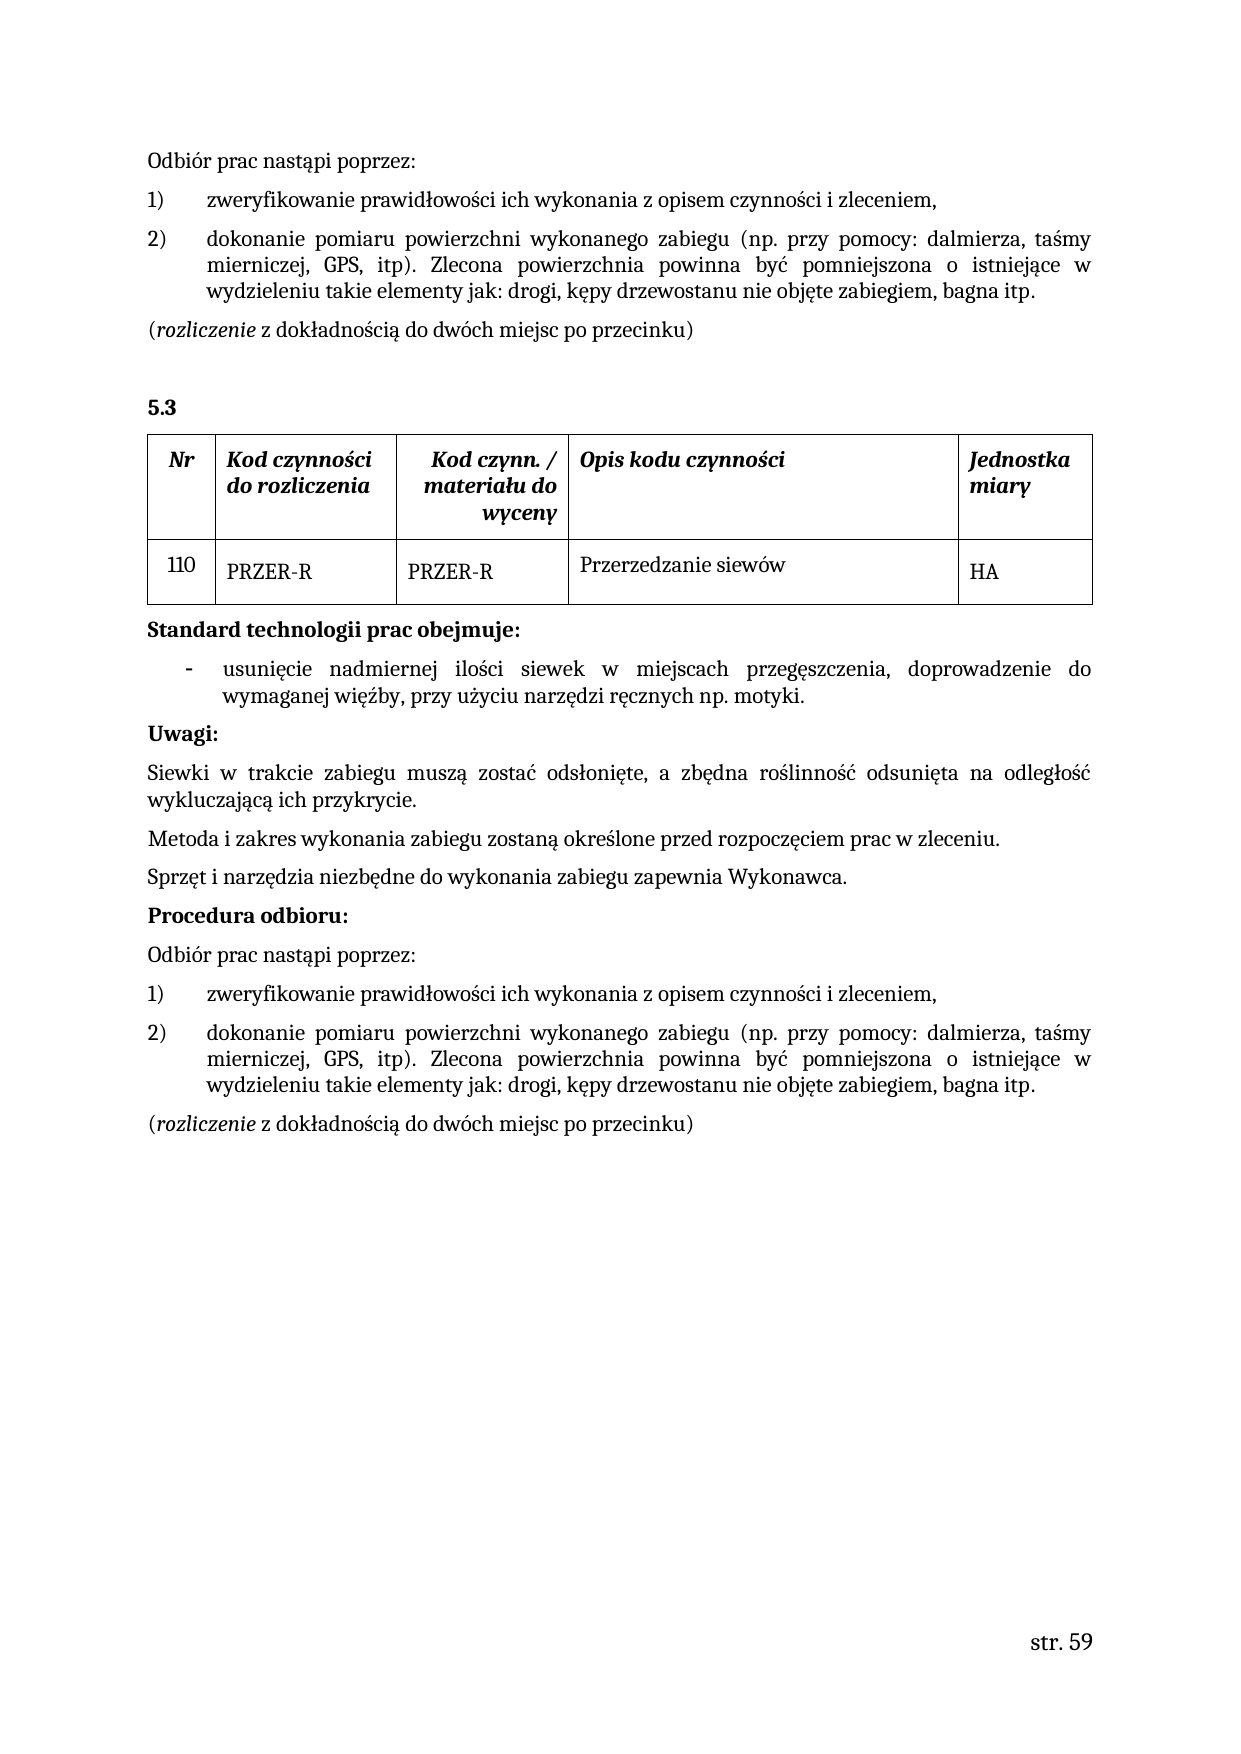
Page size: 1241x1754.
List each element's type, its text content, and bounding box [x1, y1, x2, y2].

text Metoda i zakres wykonania zabiegu zostaną określone przed rozpoczęciem prac w zleceniu. [148, 825, 1093, 852]
text Odbiór prac nastąpi poprzez: [148, 148, 1093, 174]
list usunięcie nadmiernej ilości siewek w miejscach przegęszczenia, doprowadzenie do wymaganej więźby, przy użyciu narzędzi ręcznych np. motyki. [185, 656, 1093, 709]
text (rozliczenie z dokładnością do dwóch miejsc po przecinku) [148, 1111, 1093, 1137]
text Odbiór prac nastąpi poprzez: [148, 942, 1093, 968]
text 2) dokonanie pomiaru powierzchni wykonanego zabiegu (np. przy pomocy: dalmierza, taśmy mierniczej, GPS, itp). Zlecona powierzchnia powinna być pomniejszona o istniejące w wydzieleniu takie elementy jak: drogi, kępy drzewostanu nie objęte zabiegiem, bagna itp. [148, 225, 1093, 304]
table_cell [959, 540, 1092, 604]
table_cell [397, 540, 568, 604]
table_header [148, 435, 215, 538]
text Procedura odbioru: [148, 903, 1093, 929]
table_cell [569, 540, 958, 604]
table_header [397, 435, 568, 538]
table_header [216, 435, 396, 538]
text 2) dokonanie pomiaru powierzchni wykonanego zabiegu (np. przy pomocy: dalmierza, taśmy mierniczej, GPS, itp). Zlecona powierzchnia powinna być pomniejszona o istniejące w wydzieleniu takie elementy jak: drogi, kępy drzewostanu nie objęte zabiegiem, bagna itp. [148, 1019, 1093, 1099]
text 1) zweryfikowanie prawidłowości ich wykonania z opisem czynności i zleceniem, [148, 186, 1093, 213]
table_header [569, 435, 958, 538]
text Siewki w trakcie zabiegu muszą zostać odsłonięte, a zbędna roślinność odsunięta na odległość wykluczającą ich przykrycie. [148, 760, 1093, 813]
text Standard technologii prac obejmuje: [148, 617, 1093, 643]
text 1) zweryfikowanie prawidłowości ich wykonania z opisem czynności i zleceniem, [148, 981, 1093, 1007]
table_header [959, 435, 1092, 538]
text 5.3 [148, 394, 1093, 421]
text (rozliczenie z dokładnością do dwóch miejsc po przecinku) [148, 317, 1093, 343]
text Sprzęt i narzędzia niezbędne do wykonania zabiegu zapewnia Wykonawca. [148, 864, 1093, 891]
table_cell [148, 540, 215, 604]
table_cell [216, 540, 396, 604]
text Uwagi: [148, 721, 1093, 748]
